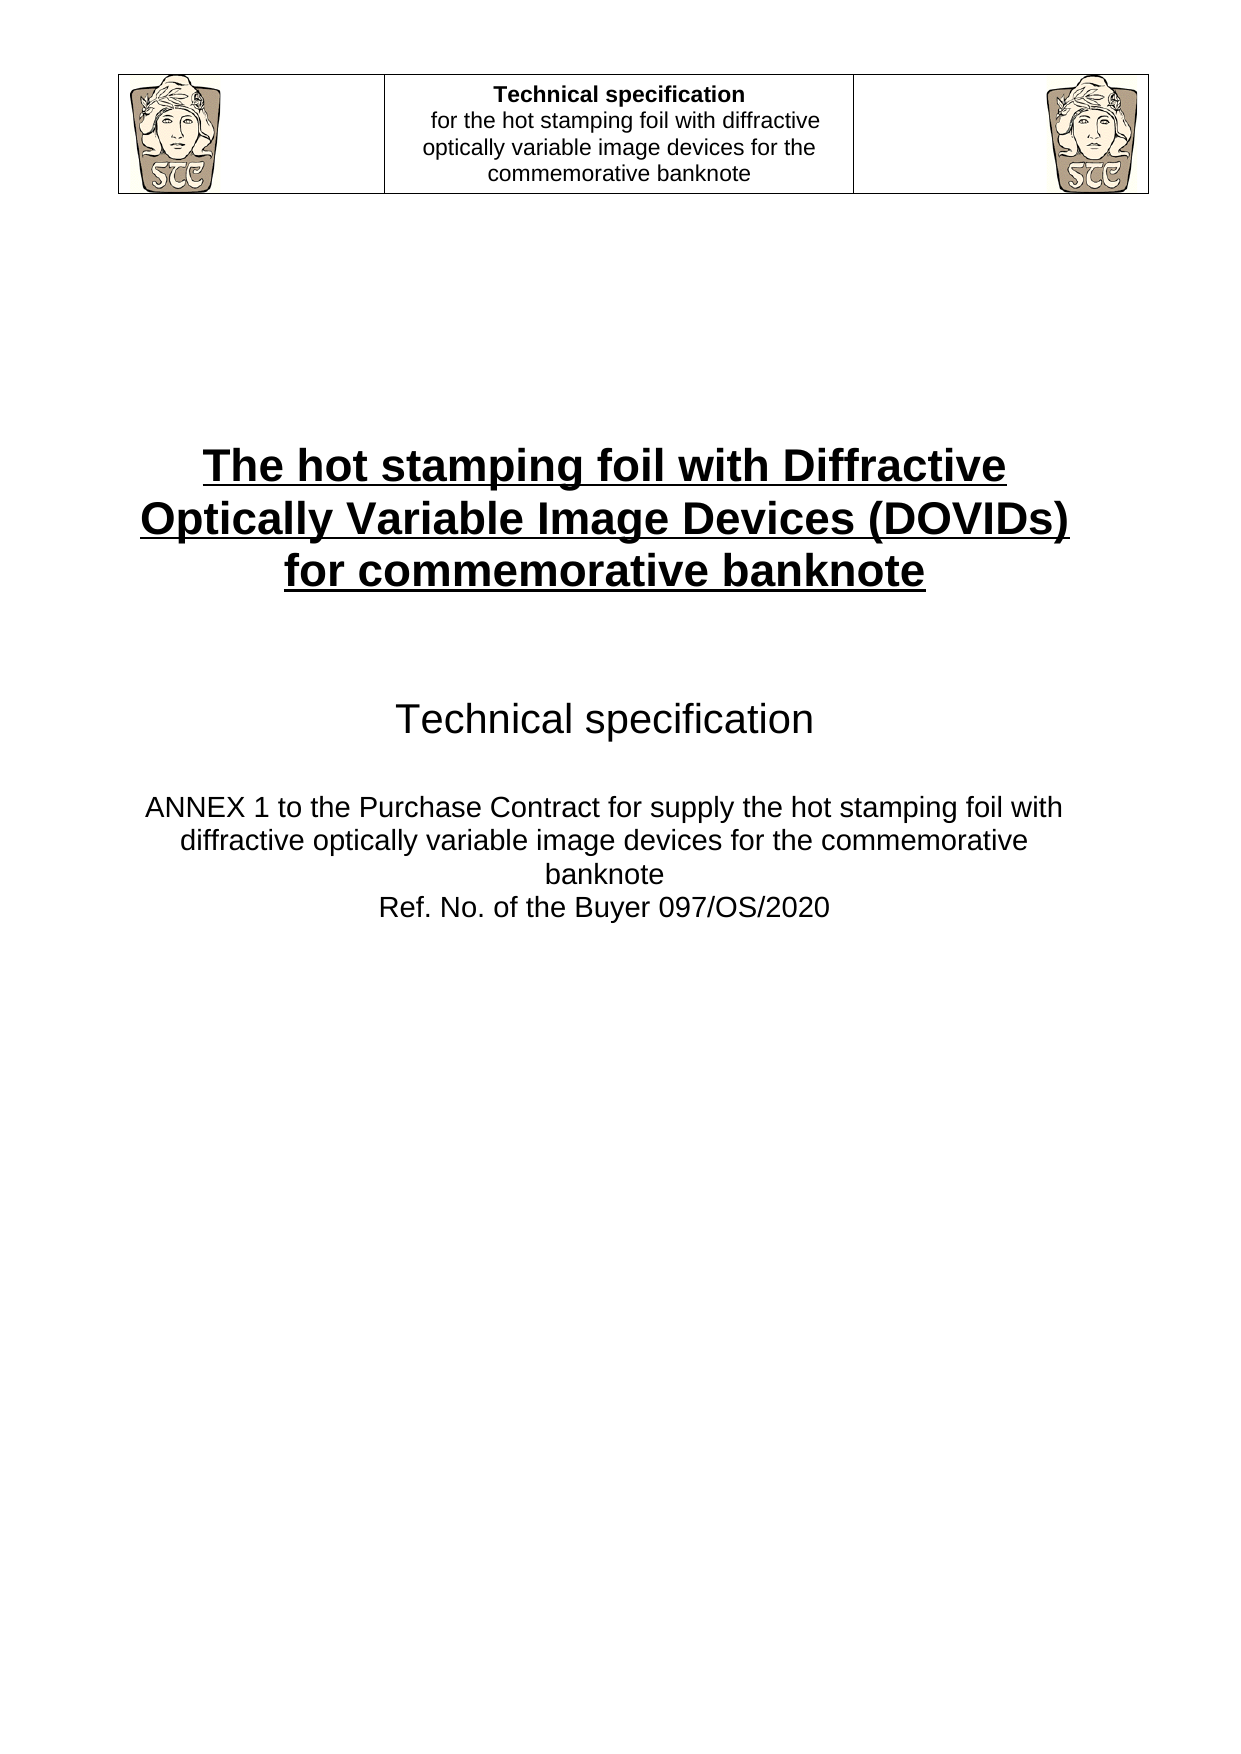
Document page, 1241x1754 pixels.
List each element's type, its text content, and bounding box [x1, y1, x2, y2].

picture [1046, 75, 1138, 193]
text ANNEX 1 to the Purchase Contract for supply the hot stamping foil with diffractive optically variable image devices for the commemorative banknote [119, 790, 1090, 891]
text Technical specification [119, 694, 1090, 742]
picture [130, 75, 221, 193]
text Ref. No. of the Buyer 097/OS/2020 [119, 891, 1090, 924]
text The hot stamping foil with Diffractive Optically Variable Image Devices (DOVIDs) for commemorative banknote [119, 438, 1090, 597]
